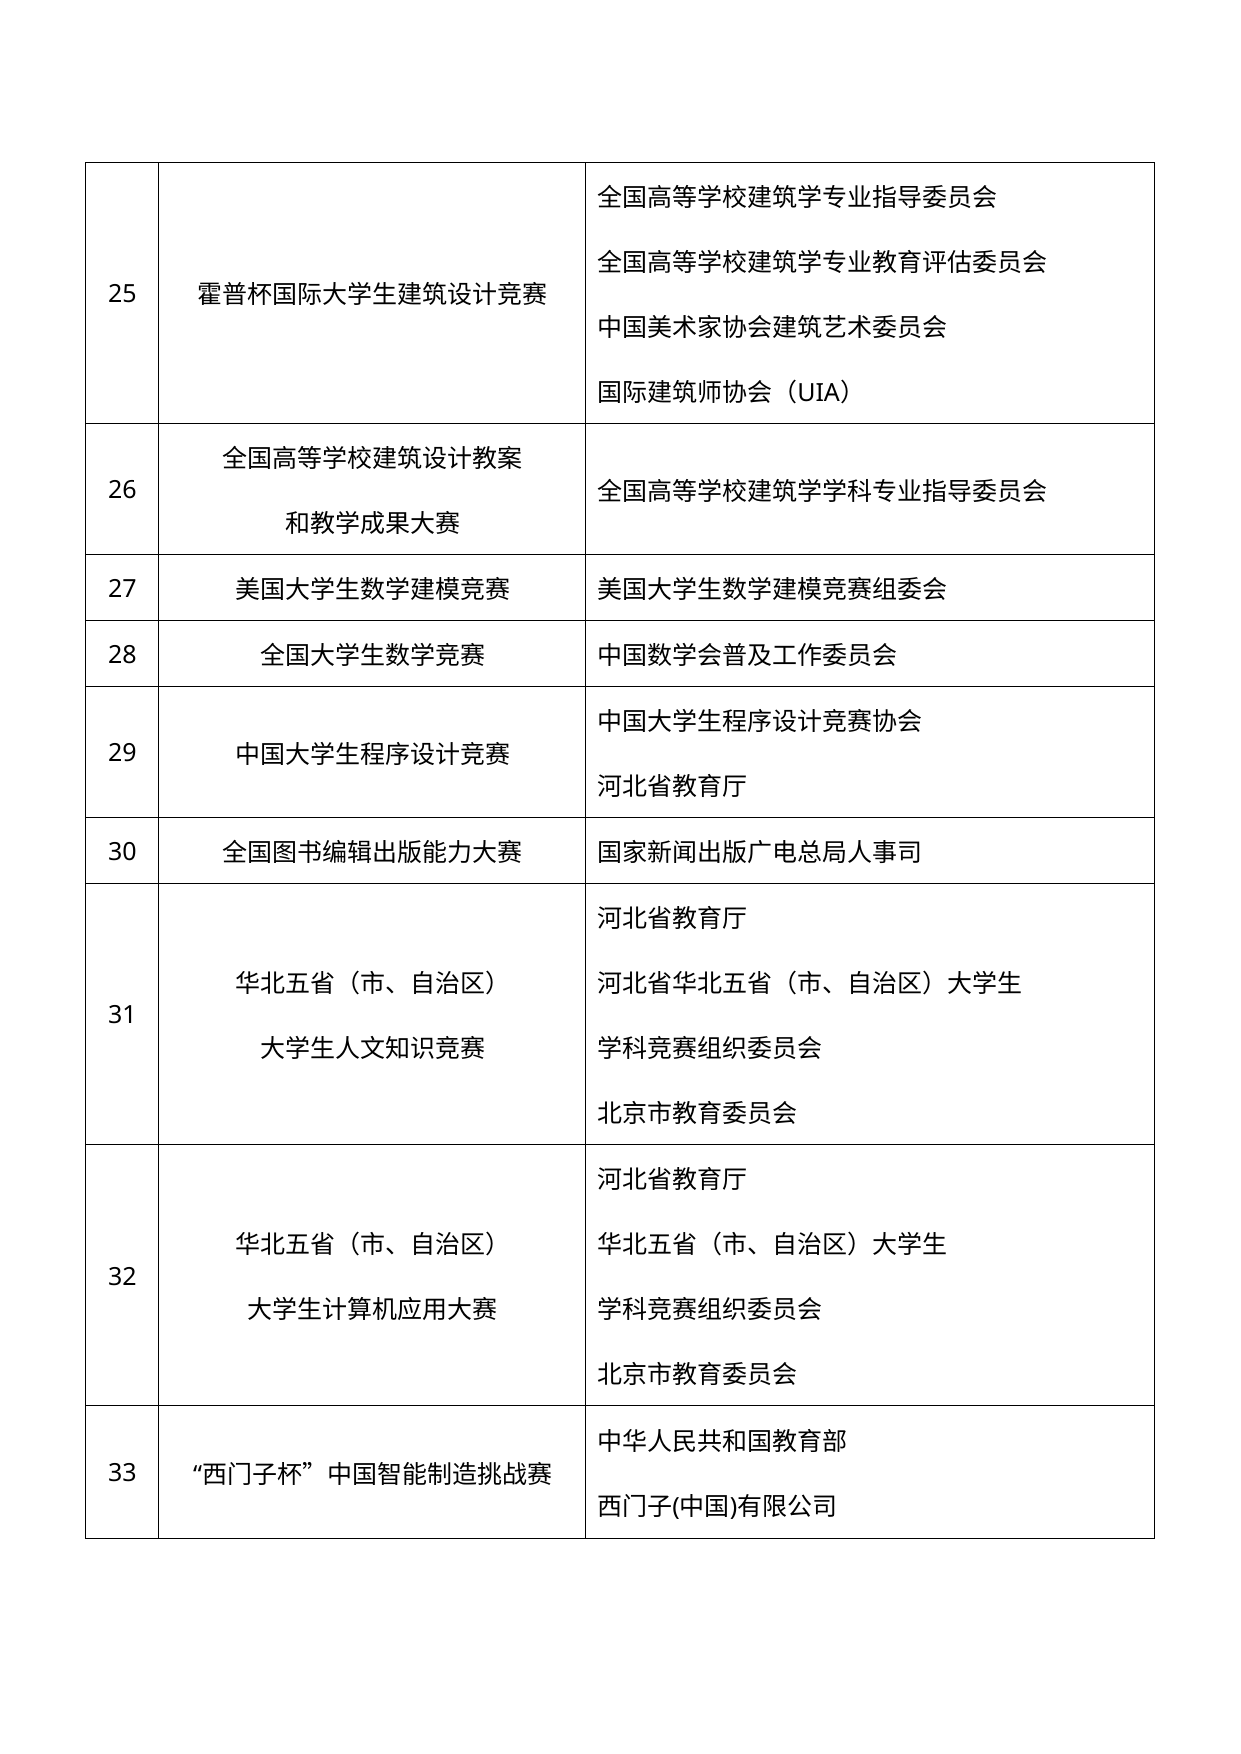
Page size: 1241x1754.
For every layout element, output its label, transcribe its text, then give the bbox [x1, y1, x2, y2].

table_cell 中国数学会普及工作委员会 [586, 621, 1154, 686]
table_cell 26 [86, 424, 158, 554]
table_cell 河北省教育厅 河北省华北五省（市、自治区）大学生 学科竞赛组织委员会 北京市教育委员会 [586, 884, 1154, 1144]
table_cell 全国高等学校建筑学专业指导委员会 全国高等学校建筑学专业教育评估委员会 中国美术家协会建筑艺术委员会 国际建筑师协会（UIA） [586, 163, 1154, 423]
table_cell 全国高等学校建筑学学科专业指导委员会 [586, 424, 1154, 554]
table_cell 30 [86, 818, 158, 883]
table_cell 华北五省（市、自治区） 大学生人文知识竞赛 [159, 884, 585, 1144]
table_cell 霍普杯国际大学生建筑设计竞赛 [159, 163, 585, 423]
table_cell 31 [86, 884, 158, 1144]
table_cell 美国大学生数学建模竞赛组委会 [586, 555, 1154, 620]
table_cell 32 [86, 1145, 158, 1405]
table_cell 25 [86, 163, 158, 423]
table_cell 华北五省（市、自治区） 大学生计算机应用大赛 [159, 1145, 585, 1405]
table_cell 国家新闻出版广电总局人事司 [586, 818, 1154, 883]
table_cell 美国大学生数学建模竞赛 [159, 555, 585, 620]
table_cell “西门子杯”中国智能制造挑战赛 [159, 1406, 585, 1538]
table_cell 中国大学生程序设计竞赛 [159, 687, 585, 817]
table_cell 28 [86, 621, 158, 686]
table_cell 中国大学生程序设计竞赛协会 河北省教育厅 [586, 687, 1154, 817]
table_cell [586, 1406, 1154, 1538]
table_cell 全国大学生数学竞赛 [159, 621, 585, 686]
table_cell 29 [86, 687, 158, 817]
table_cell 27 [86, 555, 158, 620]
table_cell 全国图书编辑出版能力大赛 [159, 818, 585, 883]
table_cell 河北省教育厅 华北五省（市、自治区）大学生 学科竞赛组织委员会 北京市教育委员会 [586, 1145, 1154, 1405]
table_cell 全国高等学校建筑设计教案 和教学成果大赛 [159, 424, 585, 554]
table_cell 33 [86, 1406, 158, 1538]
